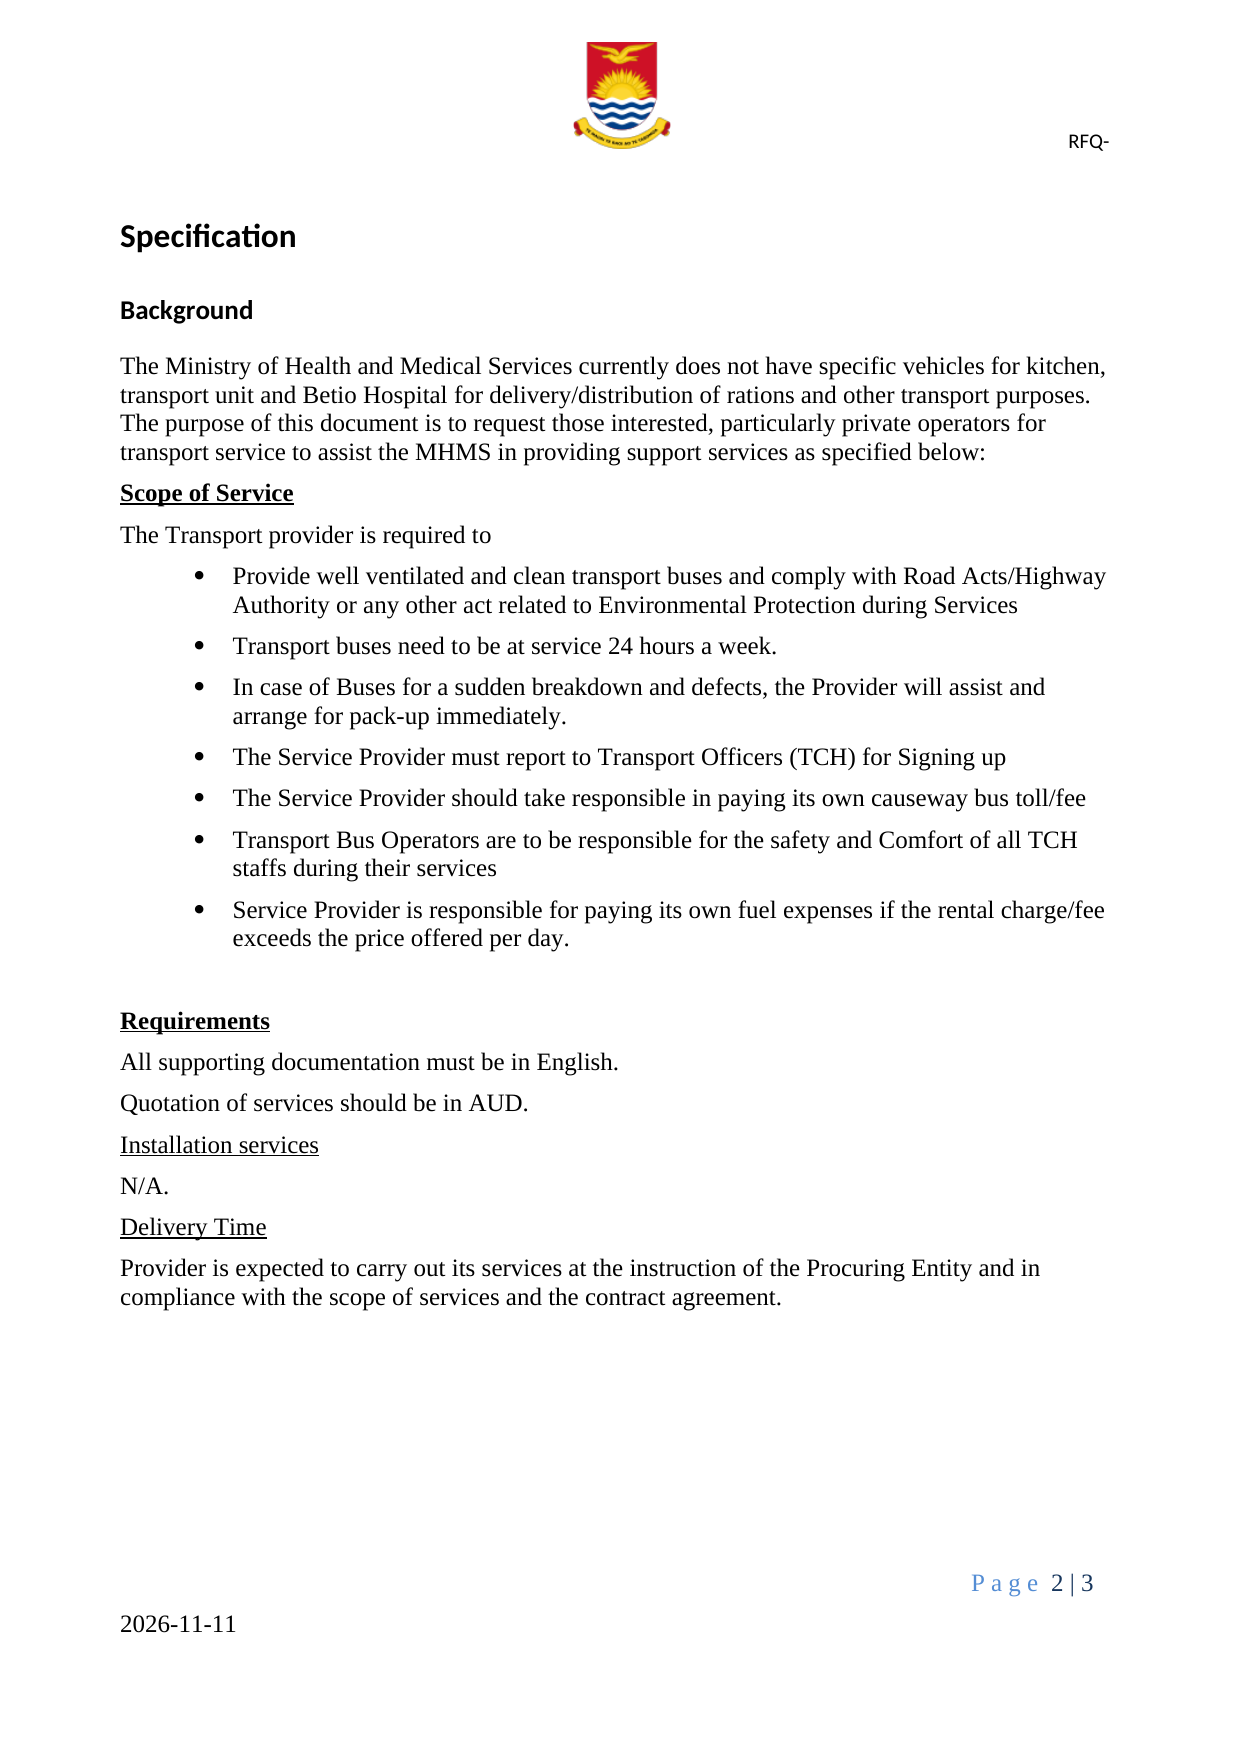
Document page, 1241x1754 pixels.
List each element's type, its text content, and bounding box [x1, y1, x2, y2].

subtitle Specification [120, 215, 1120, 255]
list Service Provider is responsible for paying its own fuel expenses if the rental charge/fee exceeds the price offered per day. [195, 895, 1120, 952]
text The Ministry of Health and Medical Services currently does not have specific vehicles for kitchen, transport unit and Betio Hospital for delivery/distribution of rations and other transport purposes. The purpose of this document is to request those interested, particularly private operators for transport service to assist the MHMS in providing support services as specified below: [120, 351, 1120, 466]
text The Transport provider is required to [120, 520, 1120, 548]
text Installation services [120, 1130, 1120, 1158]
list The Service Provider must report to Transport Officers (TCH) for Signing up [195, 742, 1120, 771]
list Transport Bus Operators are to be responsible for the safety and Comfort of all TCH staffs during their services [195, 825, 1120, 882]
text Provider is expected to carry out its services at the instruction of the Procuring Entity and in compliance with the scope of services and the contract agreement. [120, 1253, 1120, 1311]
text All supporting documentation must be in English. [120, 1047, 1120, 1076]
list Provide well ventilated and clean transport buses and comply with Road Acts/Highway Authority or any other act related to Environmental Protection during Services [195, 561, 1120, 618]
text N/A. [120, 1171, 1120, 1200]
list Transport buses need to be at service 24 hours a week. [195, 631, 1120, 660]
subtitle Background [120, 293, 1120, 326]
text Requirements [120, 1006, 1120, 1035]
text Delivery Time [120, 1212, 1120, 1241]
picture [573, 42, 671, 149]
text Scope of Service [120, 478, 1120, 507]
text Quotation of services should be in AUD. [120, 1088, 1120, 1117]
list The Service Provider should take responsible in paying its own causeway bus toll/fee [195, 783, 1120, 812]
list In case of Buses for a sudden breakdown and defects, the Provider will assist and arrange for pack-up immediately. [195, 672, 1120, 730]
